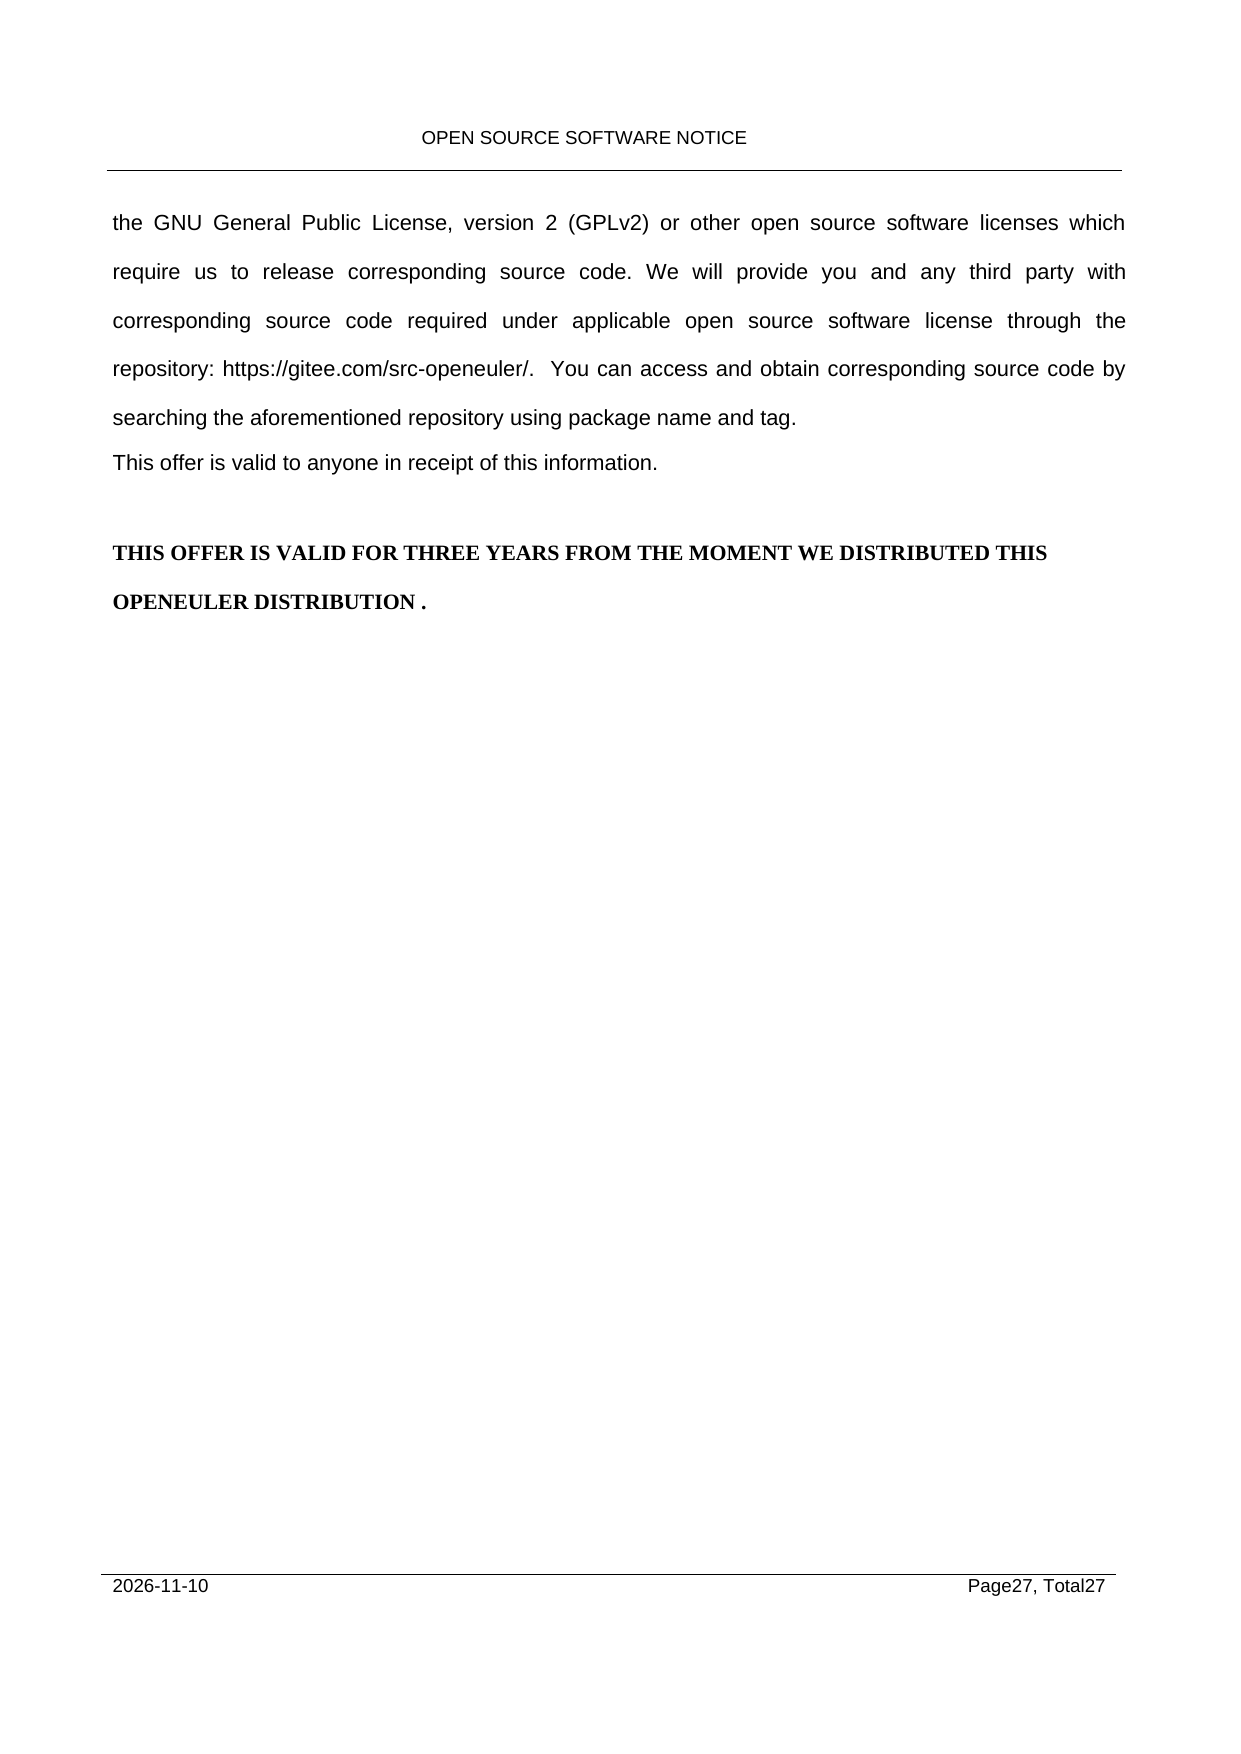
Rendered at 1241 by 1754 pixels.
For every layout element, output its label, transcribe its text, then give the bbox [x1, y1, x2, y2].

text This offer is valid to anyone in receipt of this information. [112, 446, 1128, 479]
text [112, 206, 1128, 434]
text THIS OFFER IS VALID FOR THREE YEARS FROM THE MOMENT WE DISTRIBUTED THIS OPENEULER DISTRIBUTION . [112, 537, 1128, 618]
